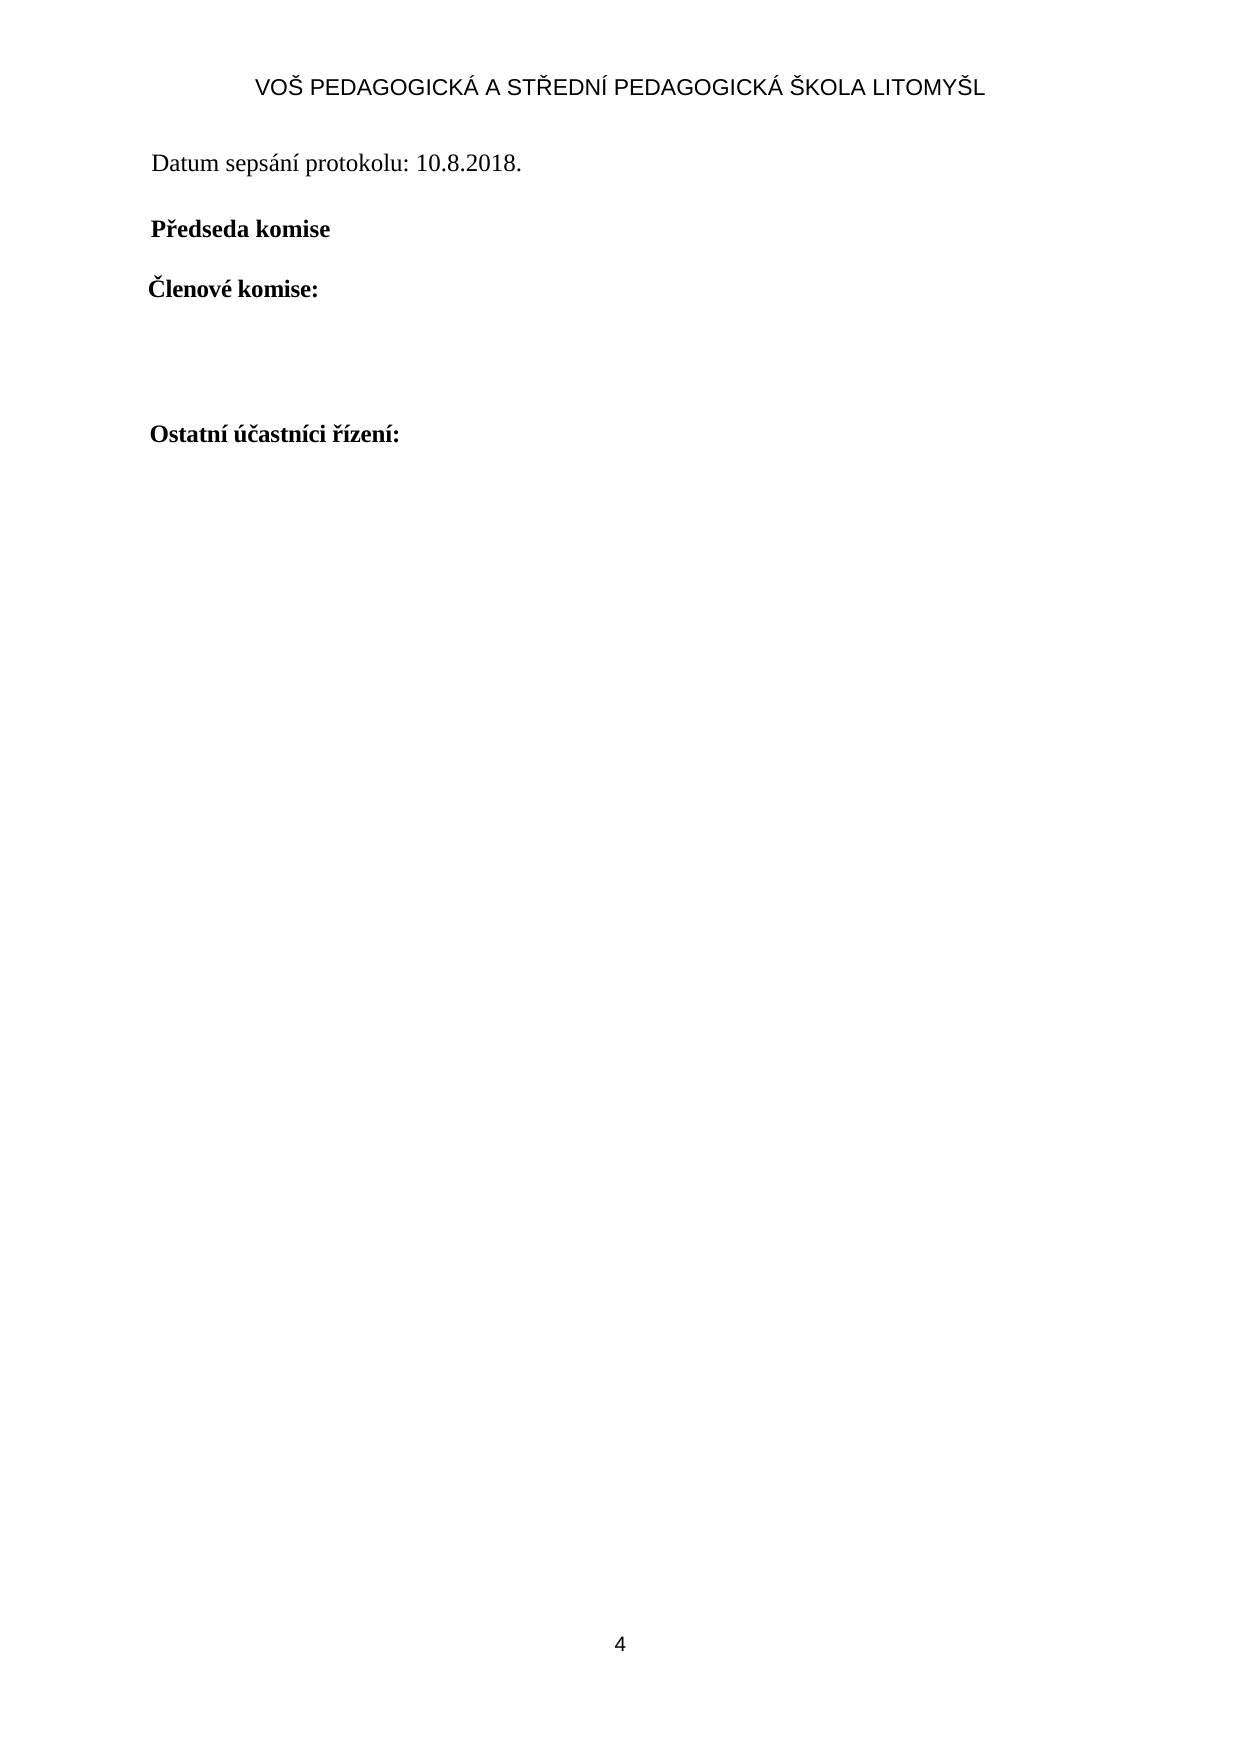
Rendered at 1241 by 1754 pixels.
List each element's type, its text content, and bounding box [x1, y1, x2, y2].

text Ostatní účastníci řízení: [149, 419, 1093, 447]
text Členové komise: [148, 273, 853, 304]
text Datum sepsání protokolu: 10.8.2018. [151, 148, 1093, 176]
text Předseda komise [151, 214, 1093, 243]
